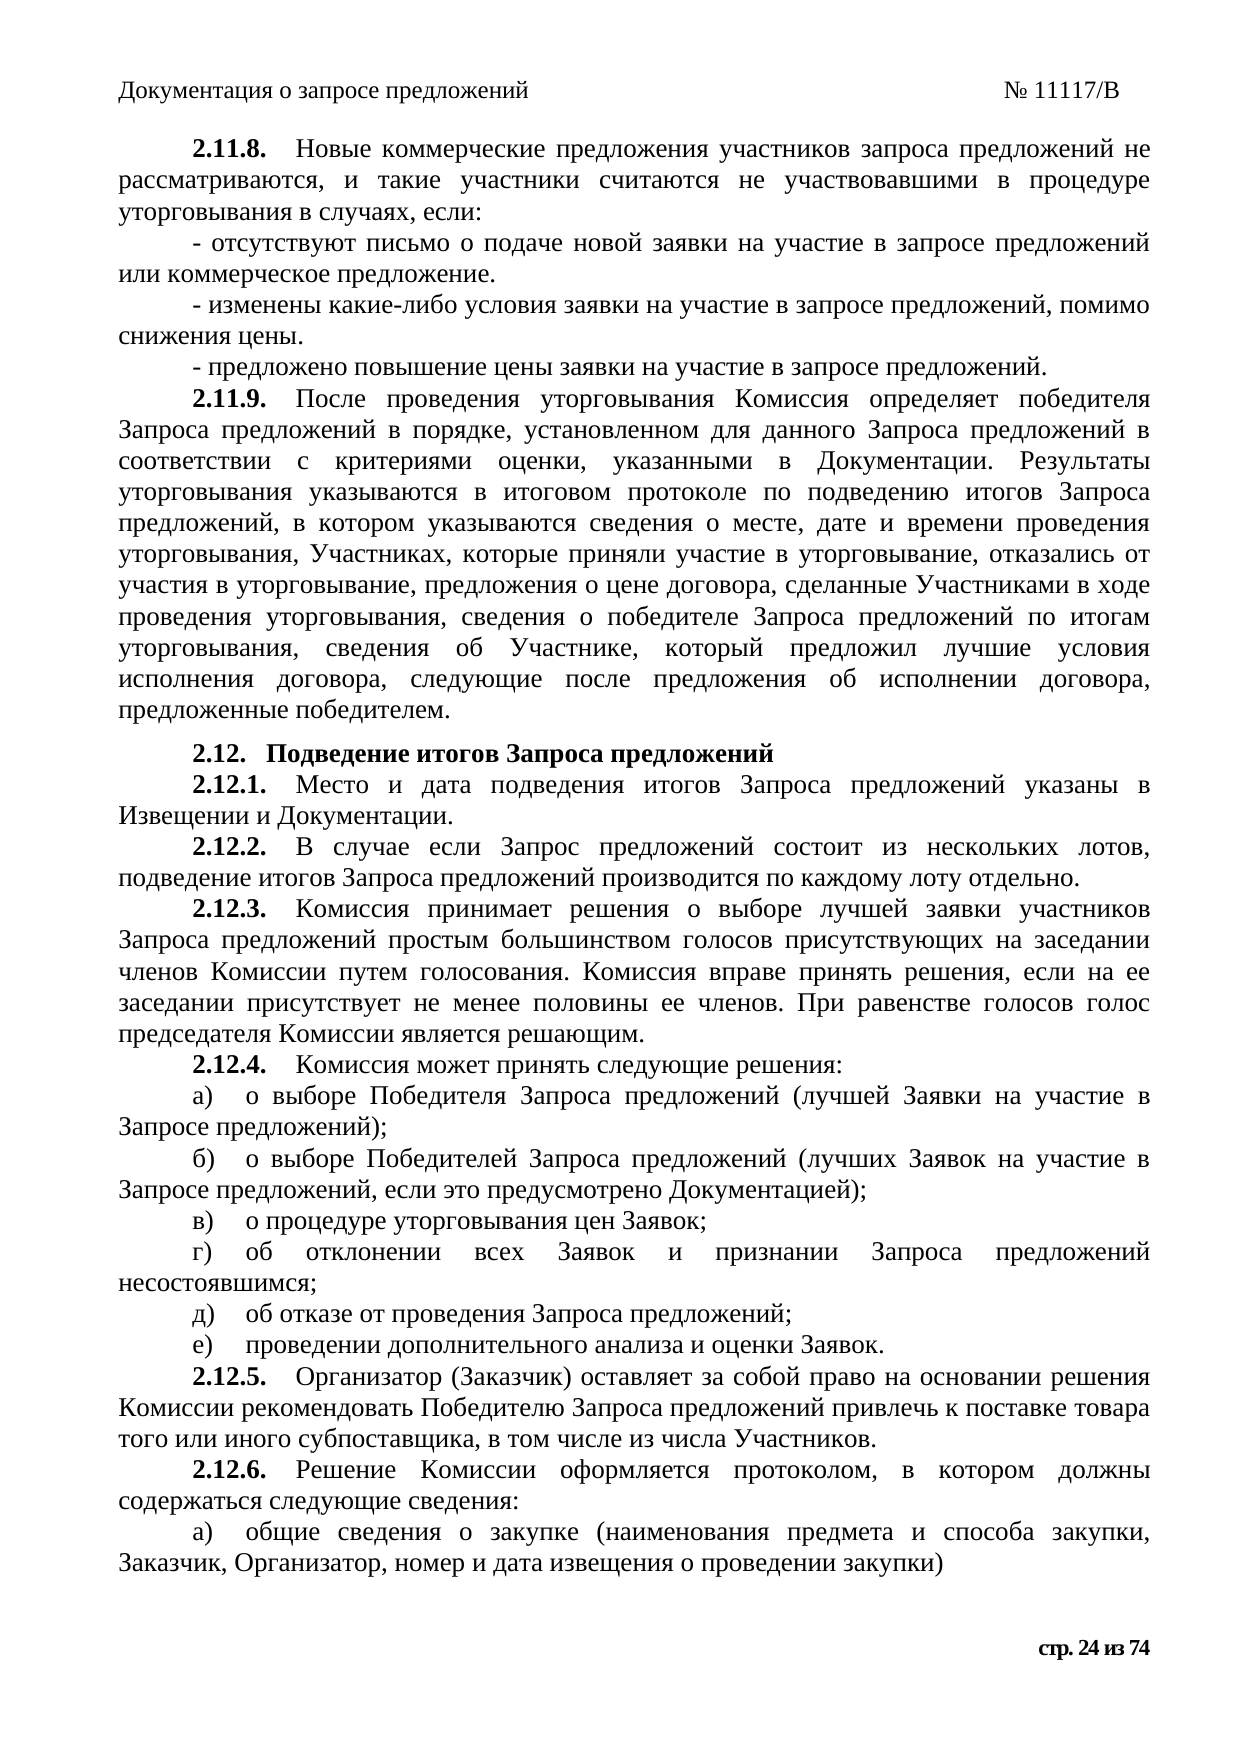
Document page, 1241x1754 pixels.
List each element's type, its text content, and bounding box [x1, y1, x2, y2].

subtitle Подведение итогов Запроса предложений [118, 737, 1152, 768]
list Комиссия может принять следующие решения: [118, 1048, 1152, 1079]
list Место и дата подведения итогов Запроса предложений указаны в Извещении и Документации. [118, 768, 1152, 830]
list об отклонении всех Заявок и признании Запроса предложений несостоявшимся; [118, 1235, 1152, 1297]
list проведении дополнительного анализа и оценки Заявок. [118, 1328, 1152, 1360]
list После проведения уторговывания Комиссия определяет победителя Запроса предложений в порядке, установленном для данного Запроса предложений в соответствии с критериями оценки, указанными в Документации. Результаты уторговывания указываются в итоговом протоколе по подведению итогов Запроса предложений, в котором указываются сведения о месте, дате и времени проведения уторговывания, Участниках, которые приняли участие в уторговывание, отказались от участия в уторговывание, предложения о цене договора, сделанные Участниками в ходе проведения уторговывания, сведения о победителе Запроса предложений по итогам уторговывания, сведения об Участнике, который предложил лучшие условия исполнения договора, следующие после предложения об исполнении договора, предложенные победителем. [118, 382, 1152, 724]
list о выборе Победителя Запроса предложений (лучшей Заявки на участие в Запросе предложений); [118, 1079, 1152, 1142]
list о выборе Победителей Запроса предложений (лучших Заявок на участие в Запросе предложений, если это предусмотрено Документацией); [118, 1142, 1152, 1204]
list В случае если Запрос предложений состоит из нескольких лотов, подведение итогов Запроса предложений производится по каждому лоту отдельно. [118, 830, 1152, 892]
list Новые коммерческие предложения участников запроса предложений не рассматриваются, и такие участники считаются не участвовавшими в процедуре уторговывания в случаях, если: [118, 132, 1152, 226]
list Решение Комиссии оформляется протоколом, в котором должны содержаться следующие сведения: [118, 1453, 1152, 1515]
list общие сведения о закупке (наименования предмета и способа закупки, Заказчик, Организатор, номер и дата извещения о проведении закупки) [118, 1515, 1152, 1578]
list Организатор (Заказчик) оставляет за собой право на основании решения Комиссии рекомендовать Победителю Запроса предложений привлечь к поставке товара того или иного субпоставщика, в том числе из числа Участников. [118, 1360, 1152, 1453]
list о процедуре уторговывания цен Заявок; [118, 1204, 1152, 1235]
list об отказе от проведения Запроса предложений; [118, 1297, 1152, 1328]
list Комиссия принимает решения о выборе лучшей заявки участников Запроса предложений простым большинством голосов присутствующих на заседании членов Комиссии путем голосования. Комиссия вправе принять решения, если на ее заседании присутствует не менее половины ее членов. При равенстве голосов голос председателя Комиссии является решающим. [118, 892, 1152, 1048]
list - изменены какие-либо условия заявки на участие в запросе предложений, помимо снижения цены. [118, 288, 1152, 351]
list - предложено повышение цены заявки на участие в запросе предложений. [118, 351, 1152, 382]
list - отсутствуют письмо о подаче новой заявки на участие в запросе предложений или коммерческое предложение. [118, 226, 1152, 288]
